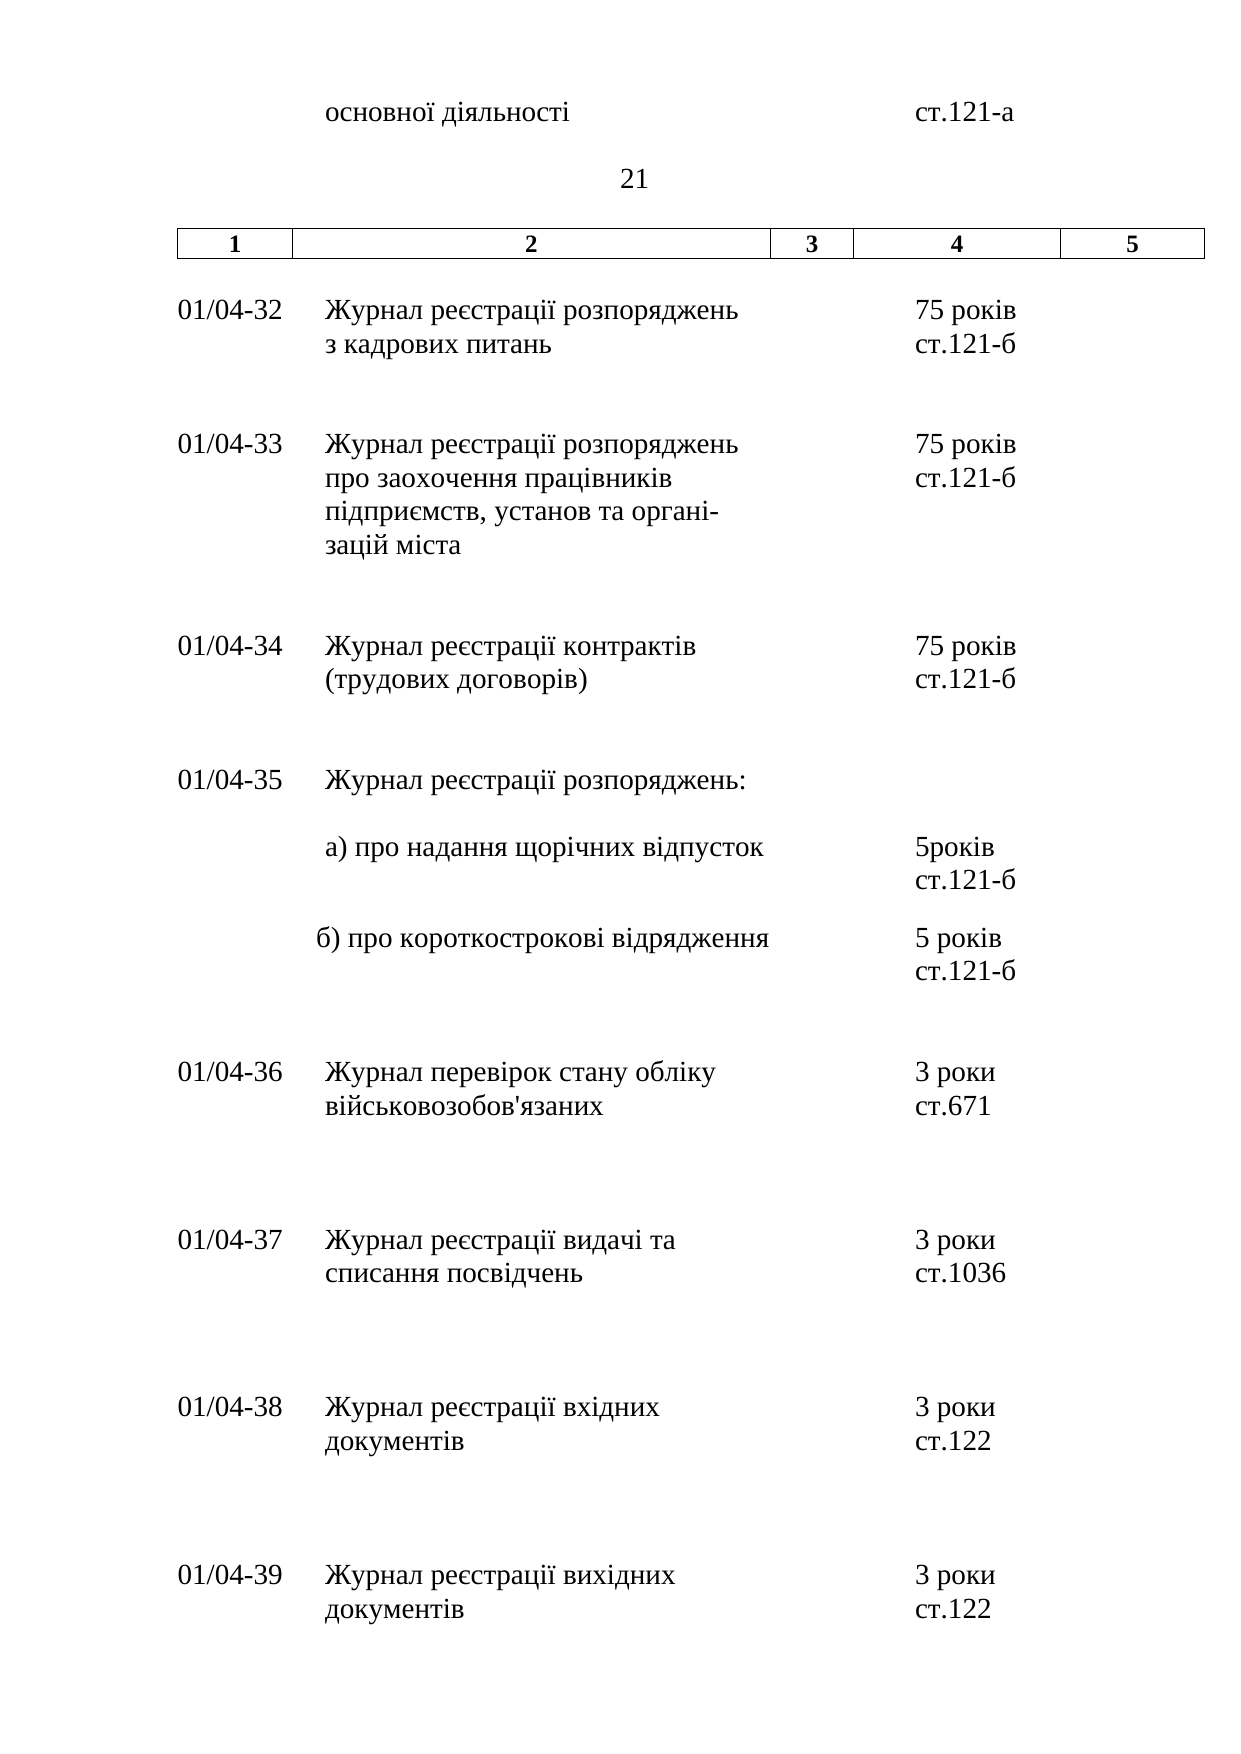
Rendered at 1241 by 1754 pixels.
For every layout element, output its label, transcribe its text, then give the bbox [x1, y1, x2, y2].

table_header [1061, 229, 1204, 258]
text 01/04-36 Журнал перевірок стану обліку 3 роки [177, 1054, 1152, 1088]
text ст.121-б [177, 953, 1152, 987]
text 21 [177, 161, 1152, 194]
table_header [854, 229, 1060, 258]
text з кадрових питань ст.121-б [177, 326, 1152, 359]
text 01/04-34 Журнал реєстрації контрактів 75 років [177, 628, 1152, 661]
text 01/04-39 Журнал реєстрації вихідних 3 роки [177, 1557, 1152, 1591]
text основної діяльності ст.121-а [177, 94, 1152, 127]
text військовозобов'язаних ст.671 [177, 1088, 1152, 1121]
text документів ст.122 [177, 1423, 1152, 1457]
text підприємств, установ та органі- [177, 493, 1152, 527]
text ст.121-б [177, 862, 1152, 896]
text зацій міста [177, 527, 1152, 561]
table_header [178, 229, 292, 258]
text списання посвідчень ст.1036 [177, 1255, 1152, 1289]
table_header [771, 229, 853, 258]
text 01/04-33 Журнал реєстрації розпоряджень 75 років [177, 426, 1152, 460]
text 01/04-38 Журнал реєстрації вхідних 3 роки [177, 1389, 1152, 1423]
text 01/04-32 Журнал реєстрації розпоряджень 75 років [177, 292, 1152, 326]
text 01/04-37 Журнал реєстрації видачі та 3 роки [177, 1222, 1152, 1255]
text про заохочення працівників ст.121-б [177, 460, 1152, 493]
text б) про короткострокові відрядження 5 років [177, 920, 1152, 953]
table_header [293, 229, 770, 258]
text а) про надання щорічних відпусток 5років [177, 829, 1152, 862]
text документів ст.122 [177, 1591, 1152, 1624]
text 01/04-35 Журнал реєстрації розпоряджень: [177, 762, 1152, 795]
text (трудових договорів) ст.121-б [177, 661, 1152, 695]
